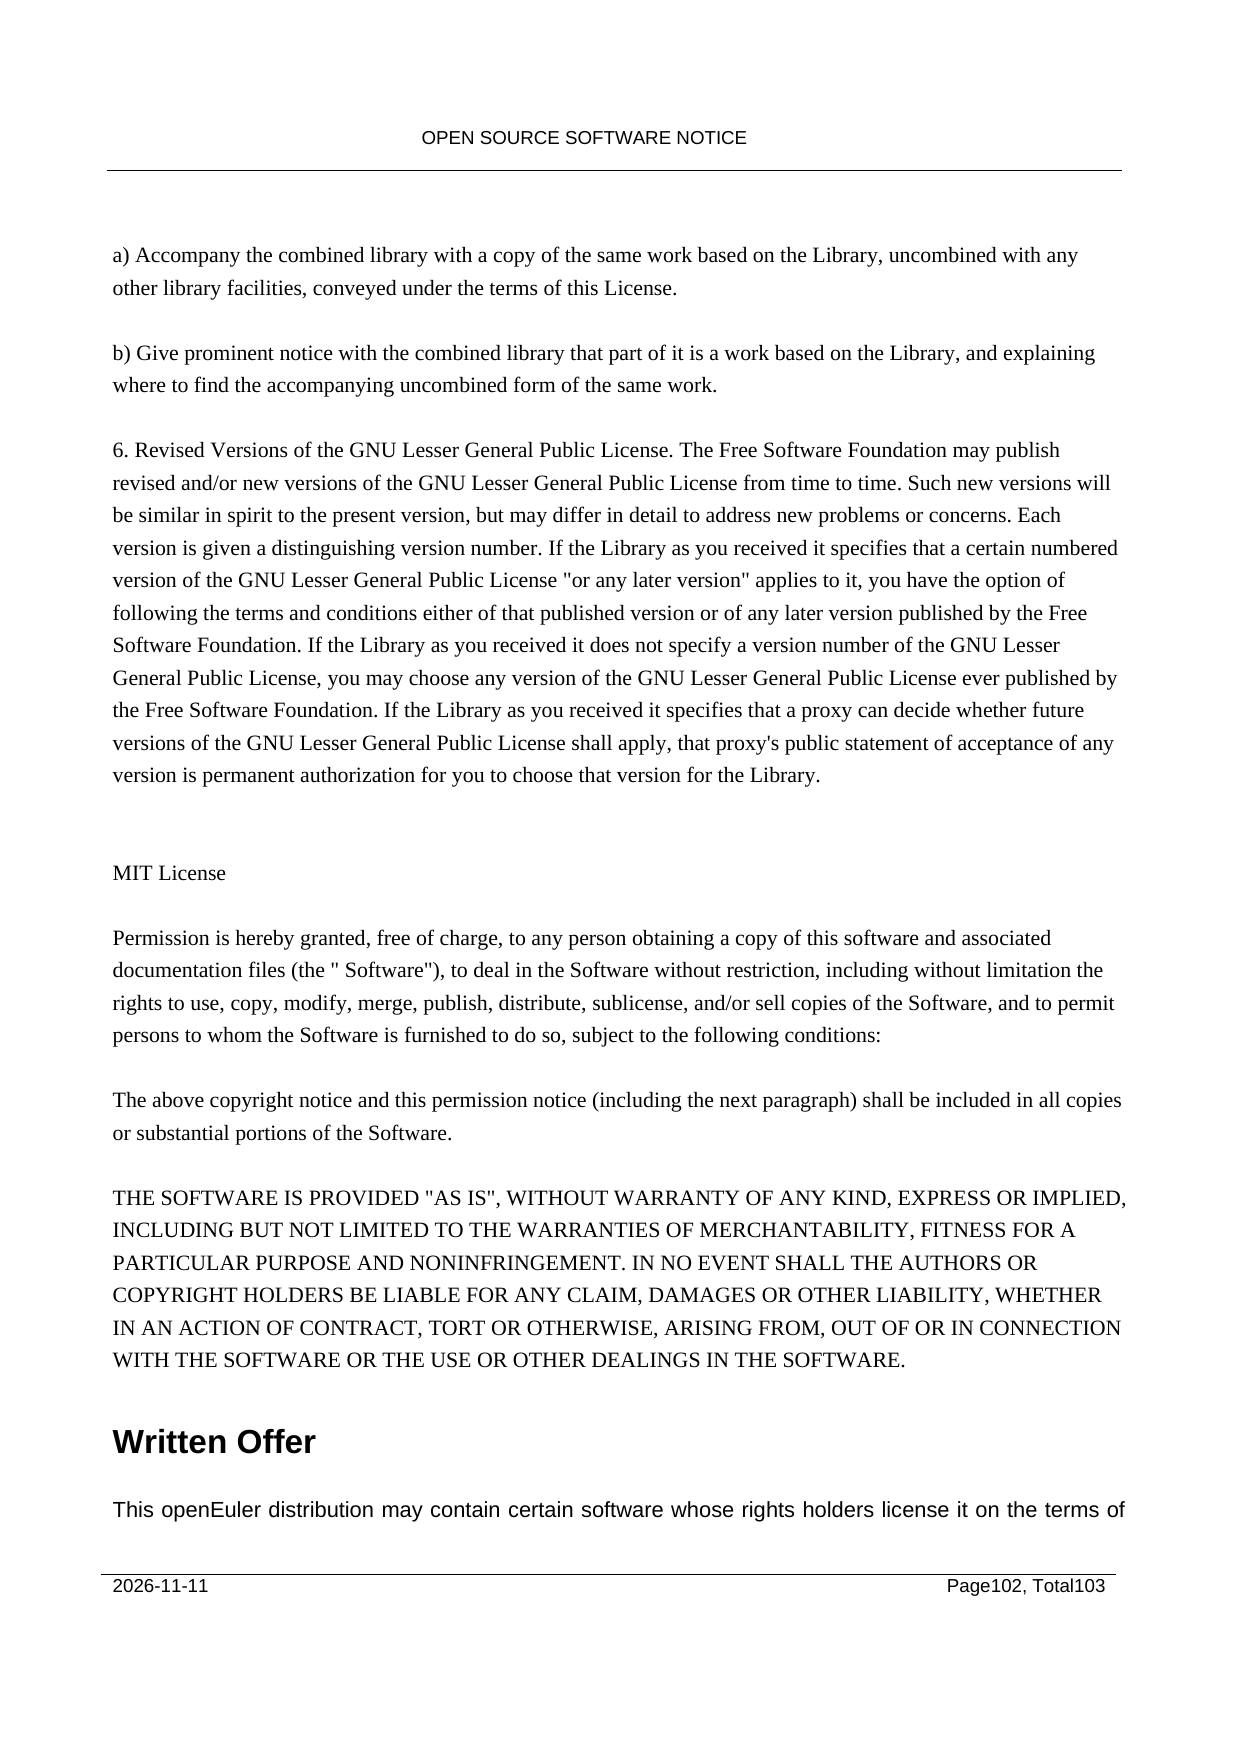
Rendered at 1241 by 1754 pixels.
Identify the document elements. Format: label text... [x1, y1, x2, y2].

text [112, 1493, 1128, 1526]
text Written Offer [112, 1409, 1128, 1474]
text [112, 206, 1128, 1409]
